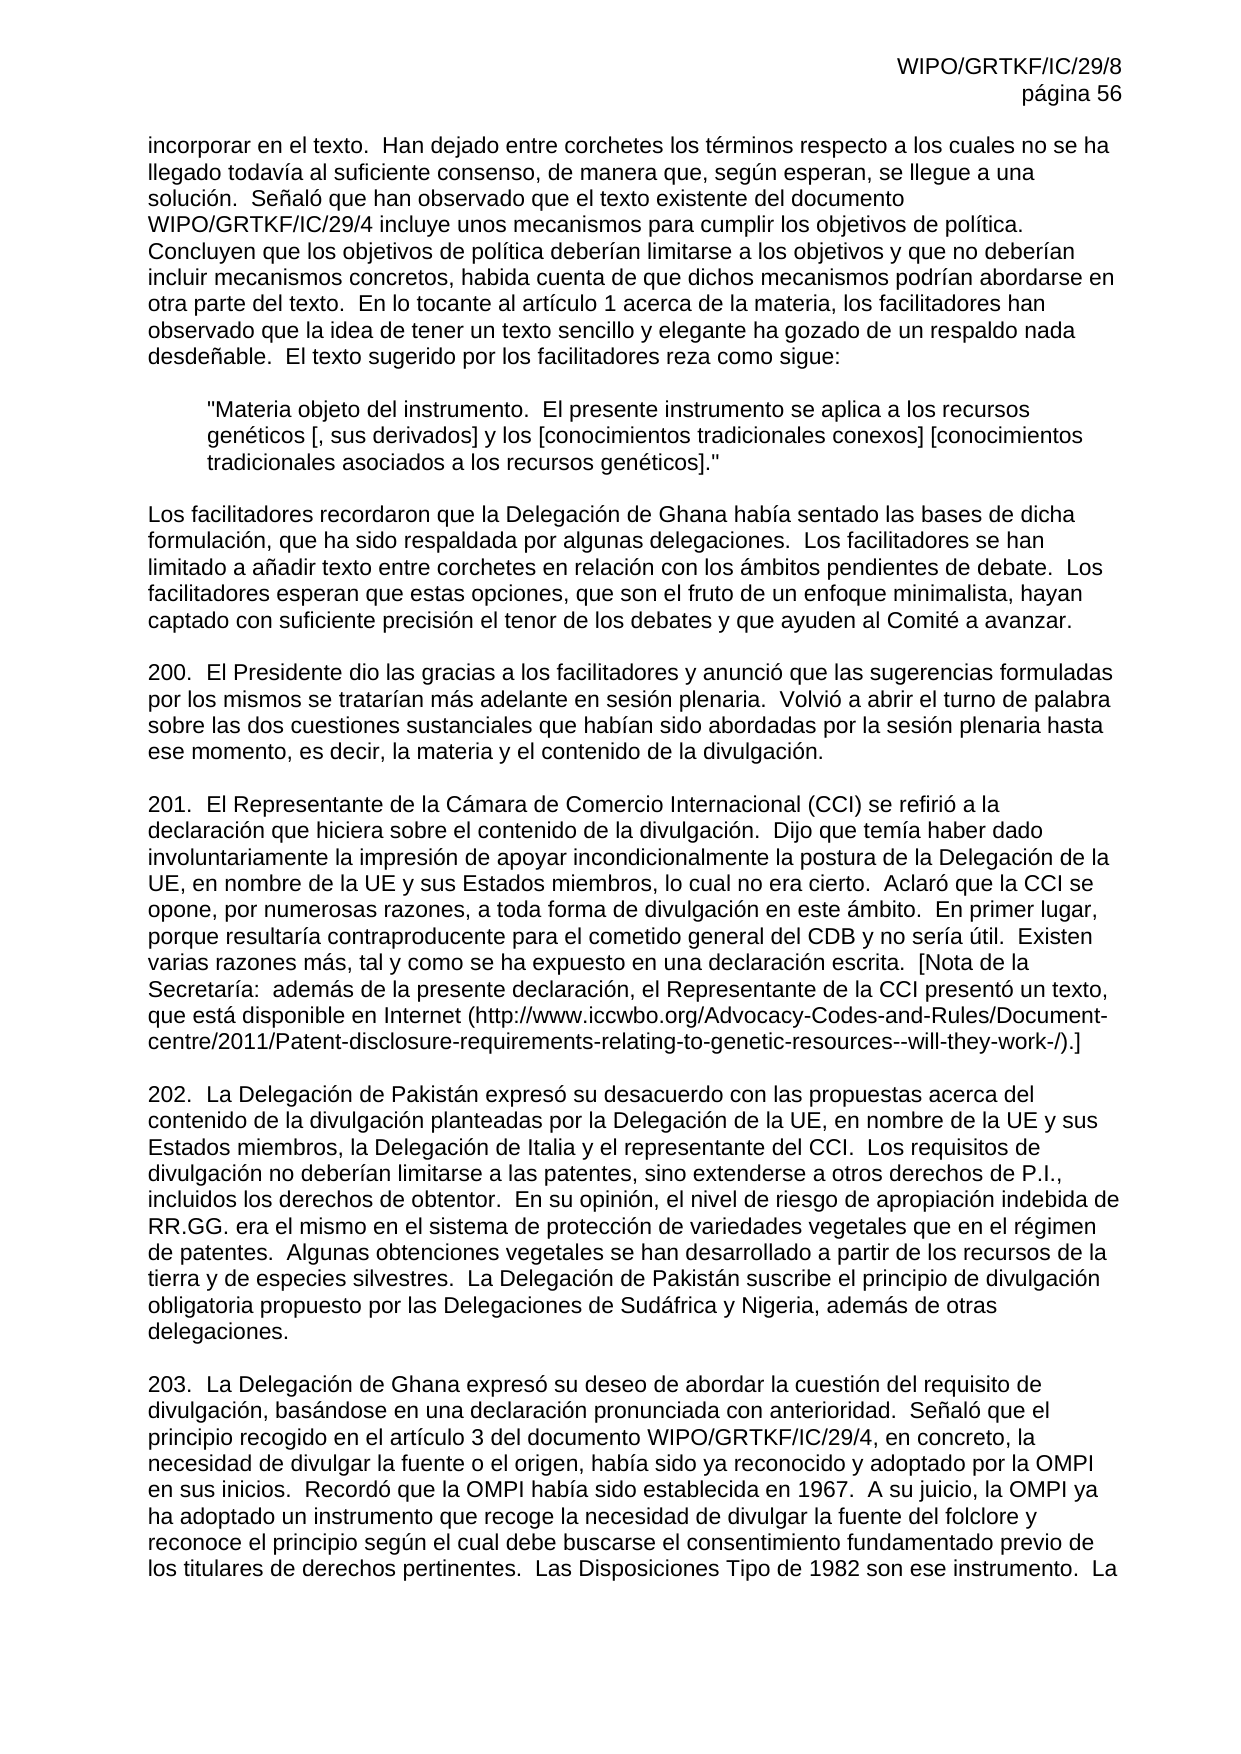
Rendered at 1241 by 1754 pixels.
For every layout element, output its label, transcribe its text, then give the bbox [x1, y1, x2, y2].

text Los facilitadores recordaron que la Delegación de Ghana había sentado las bases de dicha formulación, que ha sido respaldada por algunas delegaciones. Los facilitadores se han limitado a añadir texto entre corchetes en relación con los ámbitos pendientes de debate. Los facilitadores esperan que estas opciones, que son el fruto de un enfoque minimalista, hayan captado con suficiente precisión el tenor de los debates y que ayuden al Comité a avanzar. [148, 501, 1122, 633]
text "Materia objeto del instrumento. El presente instrumento se aplica a los recursos genéticos [, sus derivados] y los [conocimientos tradicionales conexos] [conocimientos tradicionales asociados a los recursos genéticos]." [207, 396, 1122, 475]
list El Presidente dio las gracias a los facilitadores y anunció que las sugerencias formuladas por los mismos se tratarían más adelante en sesión plenaria. Volvió a abrir el turno de palabra sobre las dos cuestiones sustanciales que habían sido abordadas por la sesión plenaria hasta ese momento, es decir, la materia y el contenido de la divulgación. [148, 659, 1122, 765]
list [148, 1371, 1122, 1582]
list El Representante de la Cámara de Comercio Internacional (CCI) se refirió a la declaración que hiciera sobre el contenido de la divulgación. Dijo que temía haber dado involuntariamente la impresión de apoyar incondicionalmente la postura de la Delegación de la UE, en nombre de la UE y sus Estados miembros, lo cual no era cierto. Aclaró que la CCI se opone, por numerosas razones, a toda forma de divulgación en este ámbito. En primer lugar, porque resultaría contraproducente para el cometido general del CDB y no sería útil. Existen varias razones más, tal y como se ha expuesto en una declaración escrita. [Nota de la Secretaría: además de la presente declaración, el Representante de la CCI presentó un texto, que está disponible en Internet (http://www.iccwbo.org/Advocacy-Codes-and-Rules/Document-centre/2011/Patent-disclosure-requirements-relating-to-genetic-resources--will-they-work-/).] [148, 791, 1122, 1054]
list La Delegación de Pakistán expresó su desacuerdo con las propuestas acerca del contenido de la divulgación planteadas por la Delegación de la UE, en nombre de la UE y sus Estados miembros, la Delegación de Italia y el representante del CCI. Los requisitos de divulgación no deberían limitarse a las patentes, sino extenderse a otros derechos de P.I., incluidos los derechos de obtentor. En su opinión, el nivel de riesgo de apropiación indebida de RR.GG. era el mismo en el sistema de protección de variedades vegetales que en el régimen de patentes. Algunas obtenciones vegetales se han desarrollado a partir de los recursos de la tierra y de especies silvestres. La Delegación de Pakistán suscribe el principio de divulgación obligatoria propuesto por las Delegaciones de Sudáfrica y Nigeria, además de otras delegaciones. [148, 1081, 1122, 1344]
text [148, 132, 1122, 369]
